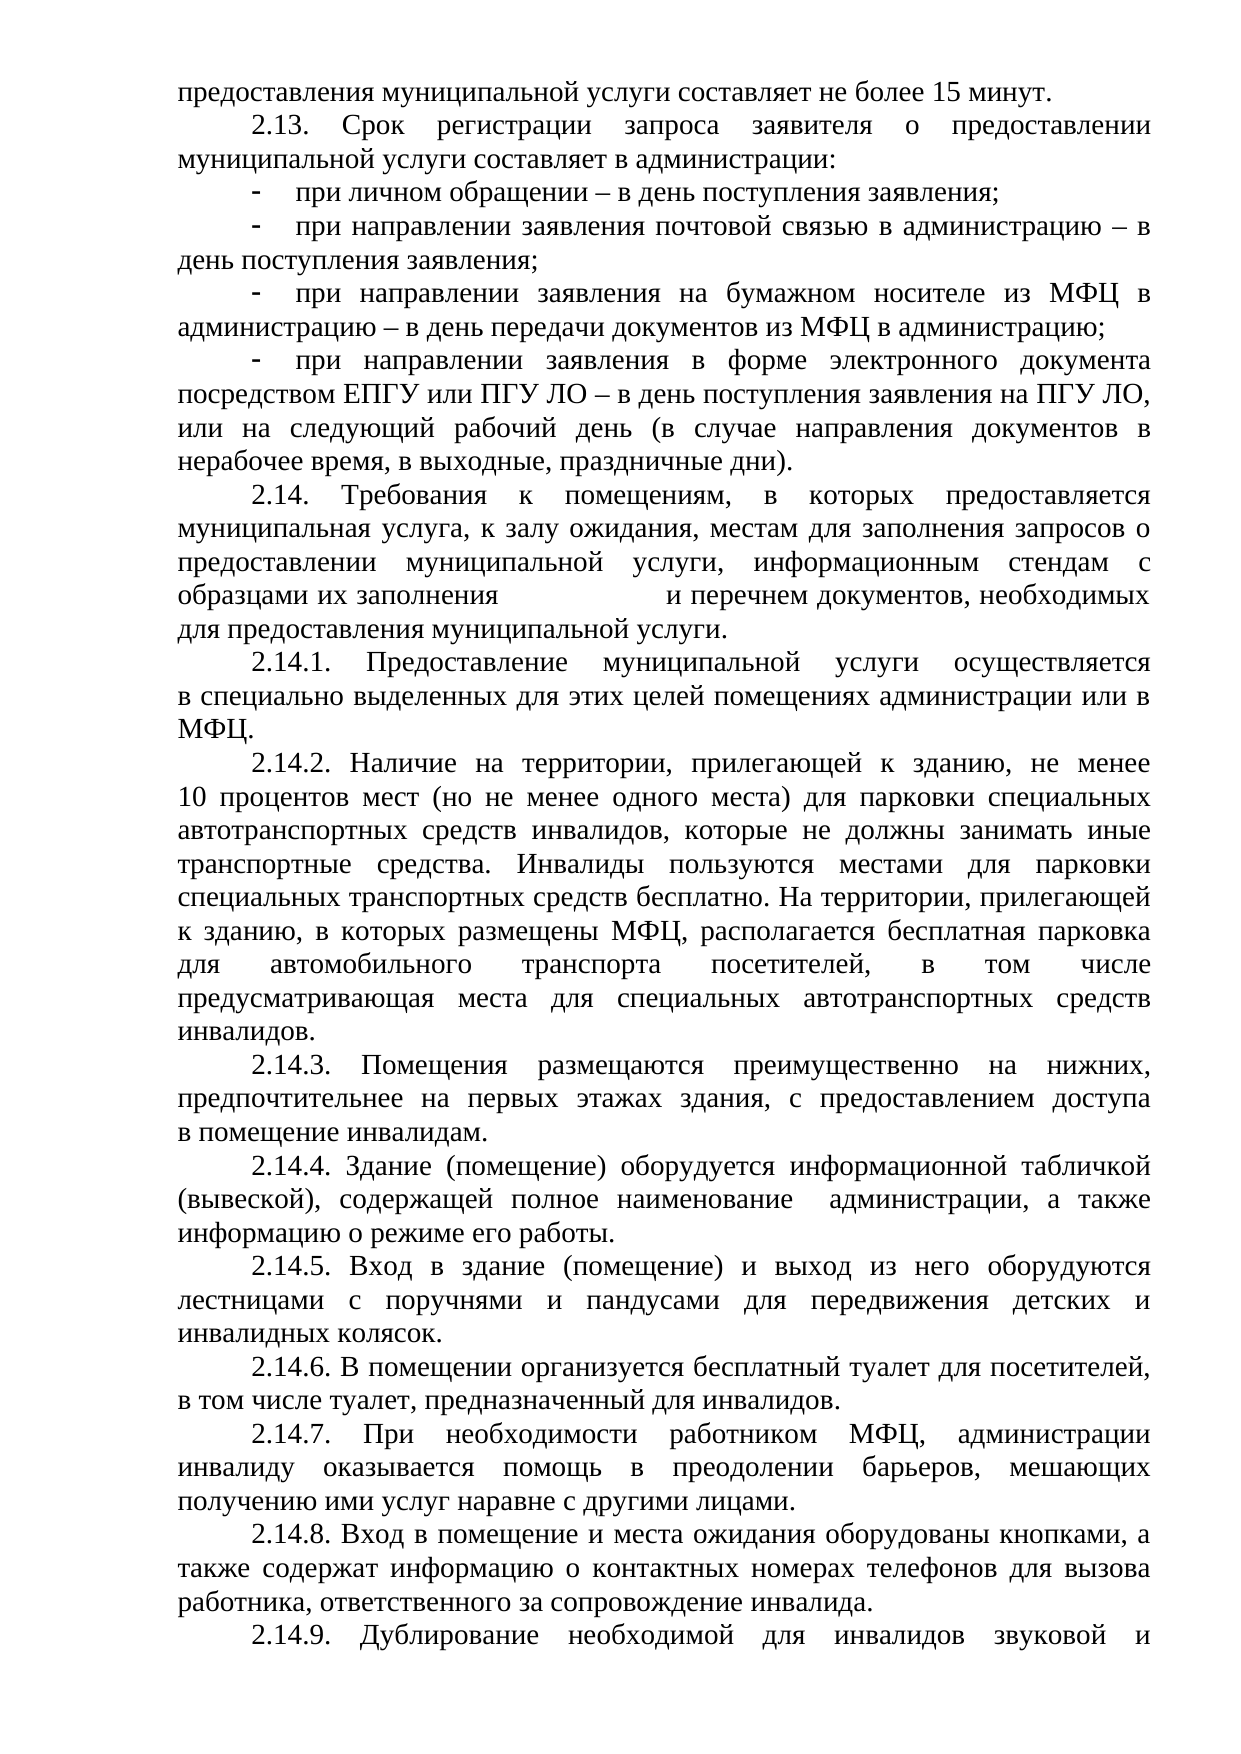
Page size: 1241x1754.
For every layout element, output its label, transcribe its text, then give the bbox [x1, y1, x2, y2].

list при направлении заявления почтовой связью в администрацию – в день поступления заявления; [177, 208, 1152, 275]
list при личном обращении – в день поступления заявления; [177, 174, 1152, 208]
text 2.14.7. При необходимости работником МФЦ, администрации инвалиду оказывается помощь в преодолении барьеров, мешающих получению ими услуг наравне с другими лицами. [177, 1416, 1152, 1517]
text 2.14.5. Вход в здание (помещение) и выход из него оборудуются лестницами с поручнями и пандусами для передвижения детских и инвалидных колясок. [177, 1248, 1152, 1349]
text 2.13. Срок регистрации запроса заявителя о предоставлении муниципальной услуги составляет в администрации: [177, 107, 1152, 174]
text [177, 1617, 1152, 1651]
text 2.14. Требования к помещениям, в которых предоставляется муниципальная услуга, к залу ожидания, местам для заполнения запросов о предоставлении муниципальной услуги, информационным стендам с образцами их заполнения и перечнем документов, необходимых для предоставления муниципальной услуги. [177, 477, 1152, 644]
list при направлении заявления в форме электронного документа посредством ЕПГУ или ПГУ ЛО – в день поступления заявления на ПГУ ЛО, или на следующий рабочий день (в случае направления документов в нерабочее время, в выходные, праздничные дни). [177, 342, 1152, 477]
text 2.14.4. Здание (помещение) оборудуется информационной табличкой (вывеской), содержащей полное наименование администрации, а также информацию о режиме его работы. [177, 1148, 1152, 1248]
text 2.14.3. Помещения размещаются преимущественно на нижних, предпочтительнее на первых этажах здания, с предоставлением доступа в помещение инвалидам. [177, 1047, 1152, 1148]
text 2.14.2. Наличие на территории, прилегающей к зданию, не менее 10 процентов мест (но не менее одного места) для парковки специальных автотранспортных средств инвалидов, которые не должны занимать иные транспортные средства. Инвалиды пользуются местами для парковки специальных транспортных средств бесплатно. На территории, прилегающей к зданию, в которых размещены МФЦ, располагается бесплатная парковка для автомобильного транспорта посетителей, в том числе предусматривающая места для специальных автотранспортных средств инвалидов. [177, 745, 1152, 1047]
text 2.14.1. Предоставление муниципальной услуги осуществляется в специально выделенных для этих целей помещениях администрации или в МФЦ. [177, 644, 1152, 745]
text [177, 74, 1152, 107]
text 2.14.6. В помещении организуется бесплатный туалет для посетителей, в том числе туалет, предназначенный для инвалидов. [177, 1349, 1152, 1416]
list при направлении заявления на бумажном носителе из МФЦ в администрацию – в день передачи документов из МФЦ в администрацию; [177, 275, 1152, 342]
text 2.14.8. Вход в помещение и места ожидания оборудованы кнопками, а также содержат информацию о контактных номерах телефонов для вызова работника, ответственного за сопровождение инвалида. [177, 1517, 1152, 1617]
